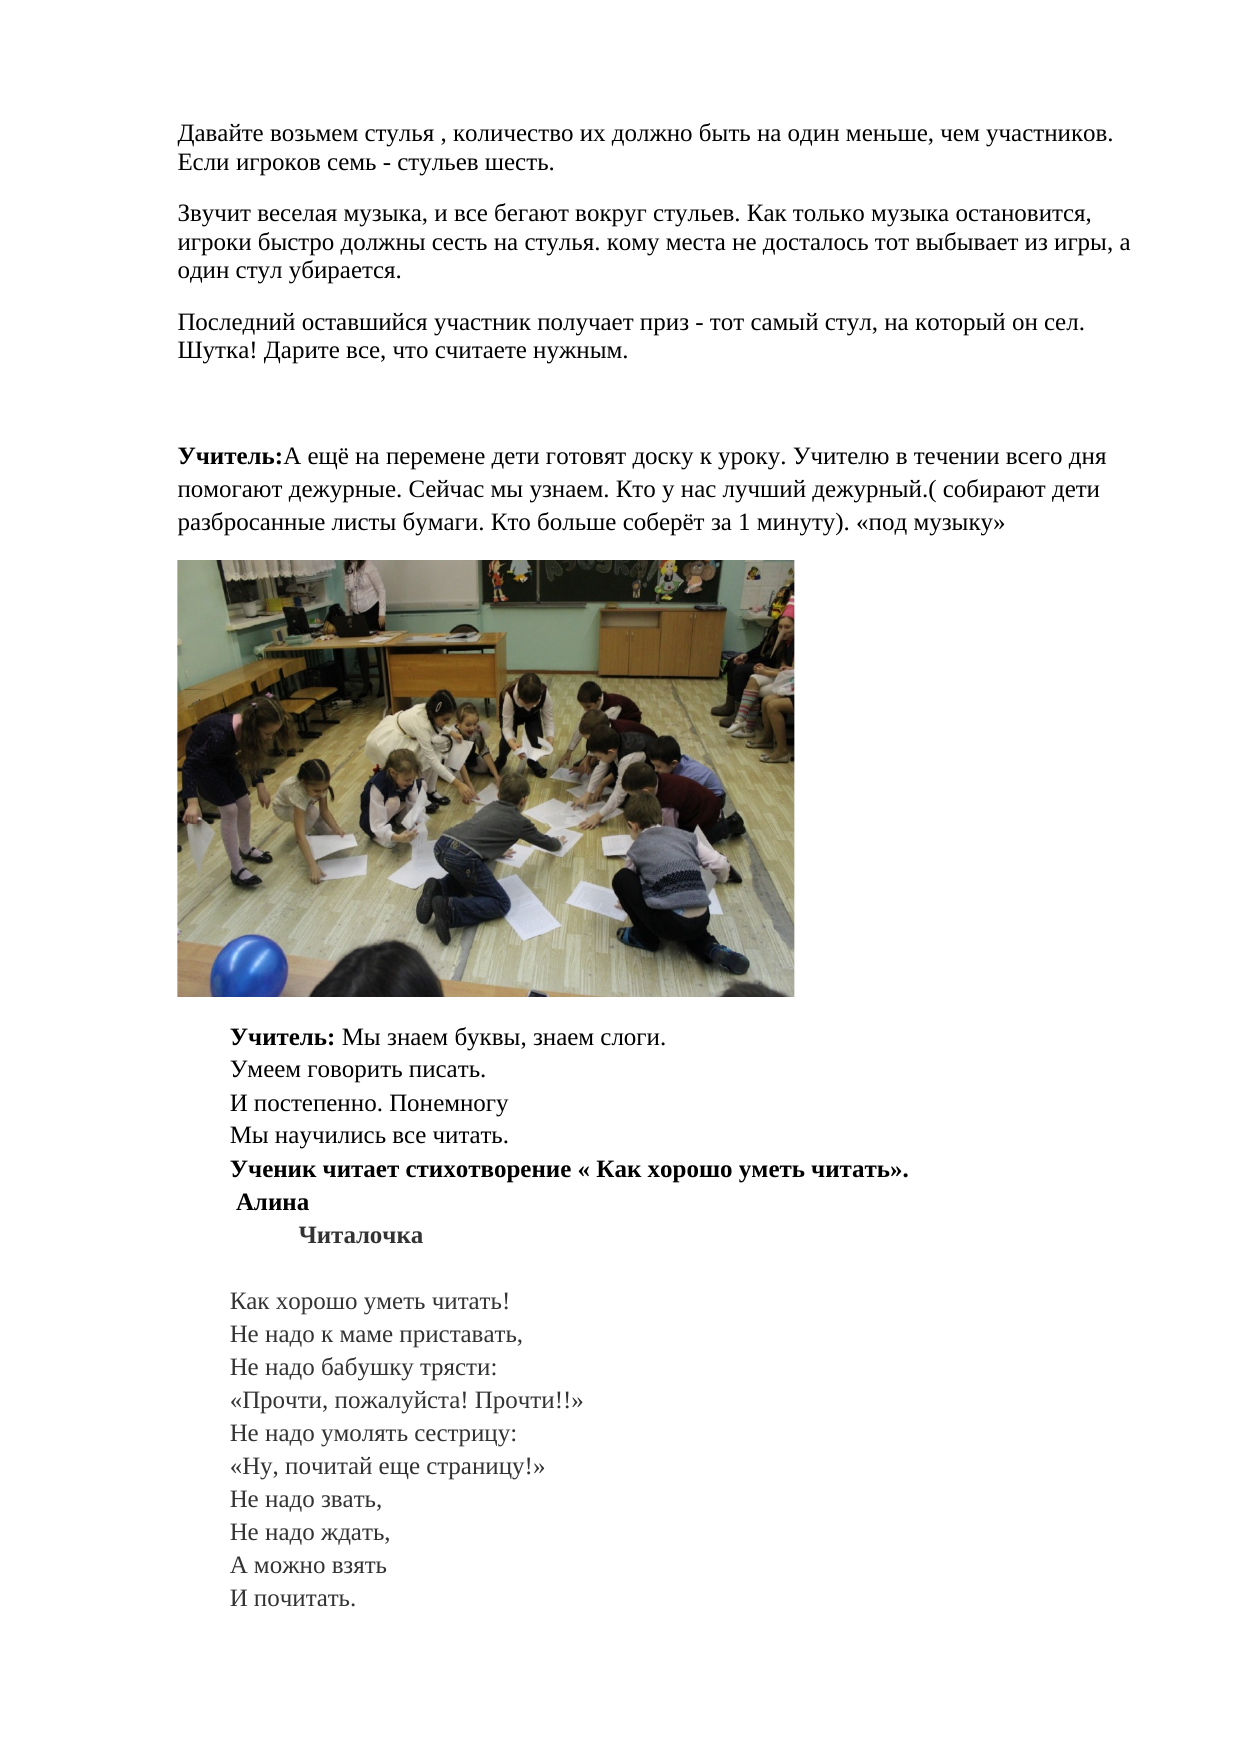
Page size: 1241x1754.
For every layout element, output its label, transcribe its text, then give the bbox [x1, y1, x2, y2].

text Давайте возьмем стулья , количество их должно быть на один меньше, чем участников. Если игроков семь - стульев шесть. [177, 118, 1152, 176]
list Умеем говорить писать. [229, 1054, 1152, 1083]
list И постепенно. Понемногу [229, 1088, 1152, 1116]
list Алина Читалочка Как хорошо уметь читать! Не надо к маме приставать, Не надо бабушку трясти: «Прочти, пожалуйста! Прочти!!» Не надо умолять сестрицу: «Ну, почитай еще страницу!» Не надо звать, Не надо ждать, А можно взять И почитать. [229, 1187, 1152, 1612]
list Учитель: Мы знаем буквы, знаем слоги. [229, 1022, 1152, 1050]
text Звучит веселая музыка, и все бегают вокруг стульев. Как только музыка остановится, игроки быстро должны сесть на стулья. кому места не досталось тот выбывает из игры, а один стул убирается. [177, 198, 1152, 284]
text Последний оставшийся участник получает приз - тот самый стул, на который он сел. Шутка! Дарите все, что считаете нужным. [177, 307, 1152, 364]
text Учитель:А ещё на перемене дети готовят доску к уроку. Учителю в течении всего дня помогают дежурные. Сейчас мы узнаем. Кто у нас лучший дежурный.( собирают дети разбросанные листы бумаги. Кто больше соберёт за 1 минуту). «под музыку» [177, 441, 1152, 536]
list Ученик читает стихотворение « Как хорошо уметь читать». [229, 1154, 1152, 1182]
picture [177, 560, 795, 997]
list Мы научились все читать. [229, 1121, 1152, 1149]
